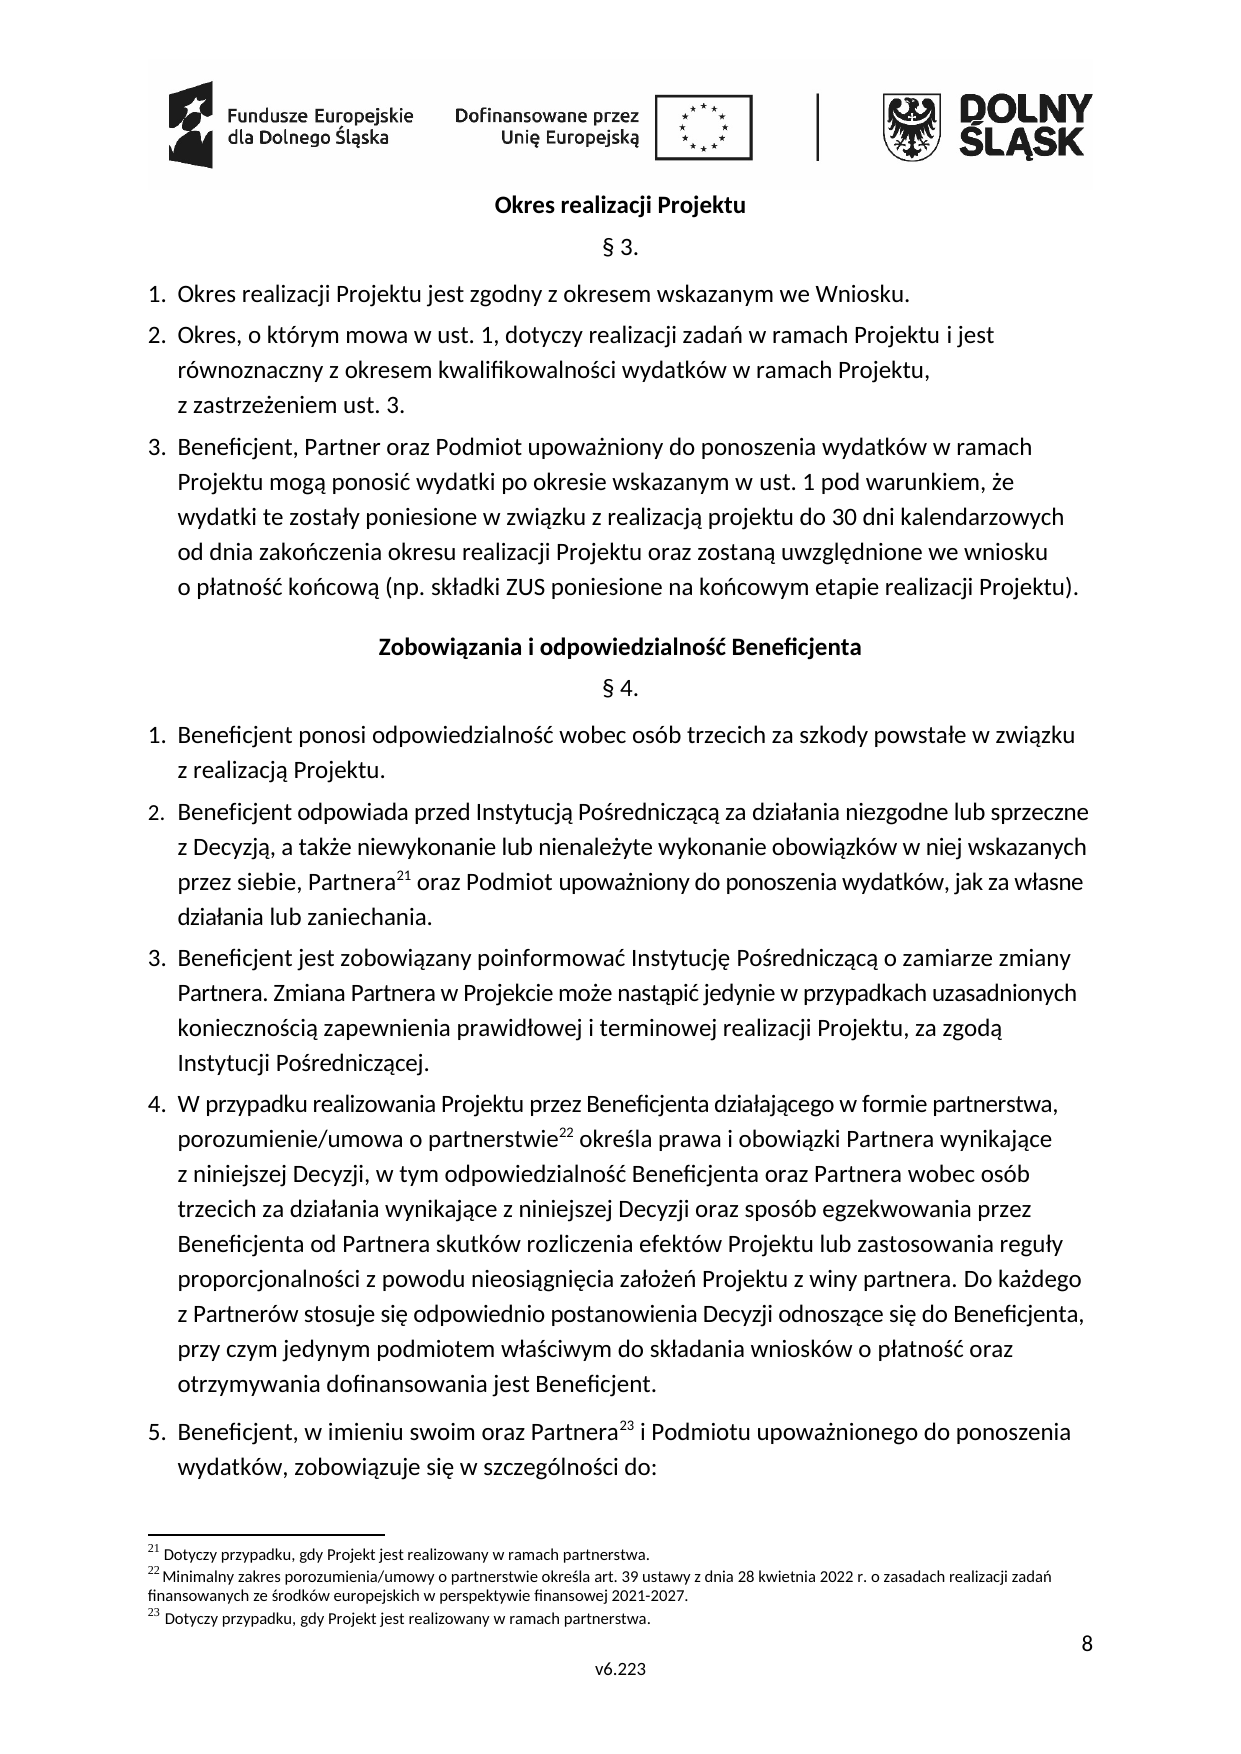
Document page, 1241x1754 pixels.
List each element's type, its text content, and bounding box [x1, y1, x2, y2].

subtitle Zobowiązania i odpowiedzialność Beneficjenta [148, 631, 1093, 661]
list Beneficjent ponosi odpowiedzialność wobec osób trzecich za szkody powstałe w związku z realizacją Projektu. [148, 720, 1093, 785]
list Beneficjent jest zobowiązany poinformować Instytucję Pośredniczącą o zamiarze zmiany Partnera. Zmiana Partnera w Projekcie może nastąpić jedynie w przypadkach uzasadnionych koniecznością zapewnienia prawidłowej i terminowej realizacji Projektu, za zgodą Instytucji Pośredniczącej. [148, 942, 1093, 1078]
subtitle § 4. [148, 672, 1093, 703]
list Beneficjent, Partner oraz Podmiot upoważniony do ponoszenia wydatków w ramach Projektu mogą ponosić wydatki po okresie wskazanym w ust. 1 pod warunkiem, że wydatki te zostały poniesione w związku z realizacją projektu do 30 dni kalendarzowych od dnia zakończenia okresu realizacji Projektu oraz zostaną uwzględnione we wniosku o płatność końcową (np. składki ZUS poniesione na końcowym etapie realizacji Projektu). [148, 431, 1093, 601]
subtitle Okres realizacji Projektu [148, 190, 1093, 220]
subtitle § 3. [148, 231, 1093, 261]
picture [147, 59, 1093, 190]
list Beneficjent, w imieniu swoim oraz Partnera i Podmiotu upoważnionego do ponoszenia wydatków, zobowiązuje się w szczególności do: [148, 1416, 1093, 1481]
list Beneficjent odpowiada przed Instytucją Pośredniczącą za działania niezgodne lub sprzeczne z Decyzją, a także niewykonanie lub nienależyte wykonanie obowiązków w niej wskazanych przez siebie, Partnera oraz Podmiot upoważniony do ponoszenia wydatków, jak za własne działania lub zaniechania. [148, 796, 1093, 931]
list W przypadku realizowania Projektu przez Beneficjenta działającego w formie partnerstwa, porozumienie/umowa o partnerstwie określa prawa i obowiązki Partnera wynikające z niniejszej Decyzji, w tym odpowiedzialność Beneficjenta oraz Partnera wobec osób trzecich za działania wynikające z niniejszej Decyzji oraz sposób egzekwowania przez Beneficjenta od Partnera skutków rozliczenia efektów Projektu lub zastosowania reguły proporcjonalności z powodu nieosiągnięcia założeń Projektu z winy partnera. Do każdego z Partnerów stosuje się odpowiednio postanowienia Decyzji odnoszące się do Beneficjenta, przy czym jedynym podmiotem właściwym do składania wniosków o płatność oraz otrzymywania dofinansowania jest Beneficjent. [148, 1088, 1093, 1399]
list Okres realizacji Projektu jest zgodny z okresem wskazanym we Wniosku. [148, 278, 1093, 309]
list Okres, o którym mowa w ust. 1, dotyczy realizacji zadań w ramach Projektu i jest równoznaczny z okresem kwalifikowalności wydatków w ramach Projektu, z zastrzeżeniem ust. 3. [148, 320, 1093, 420]
